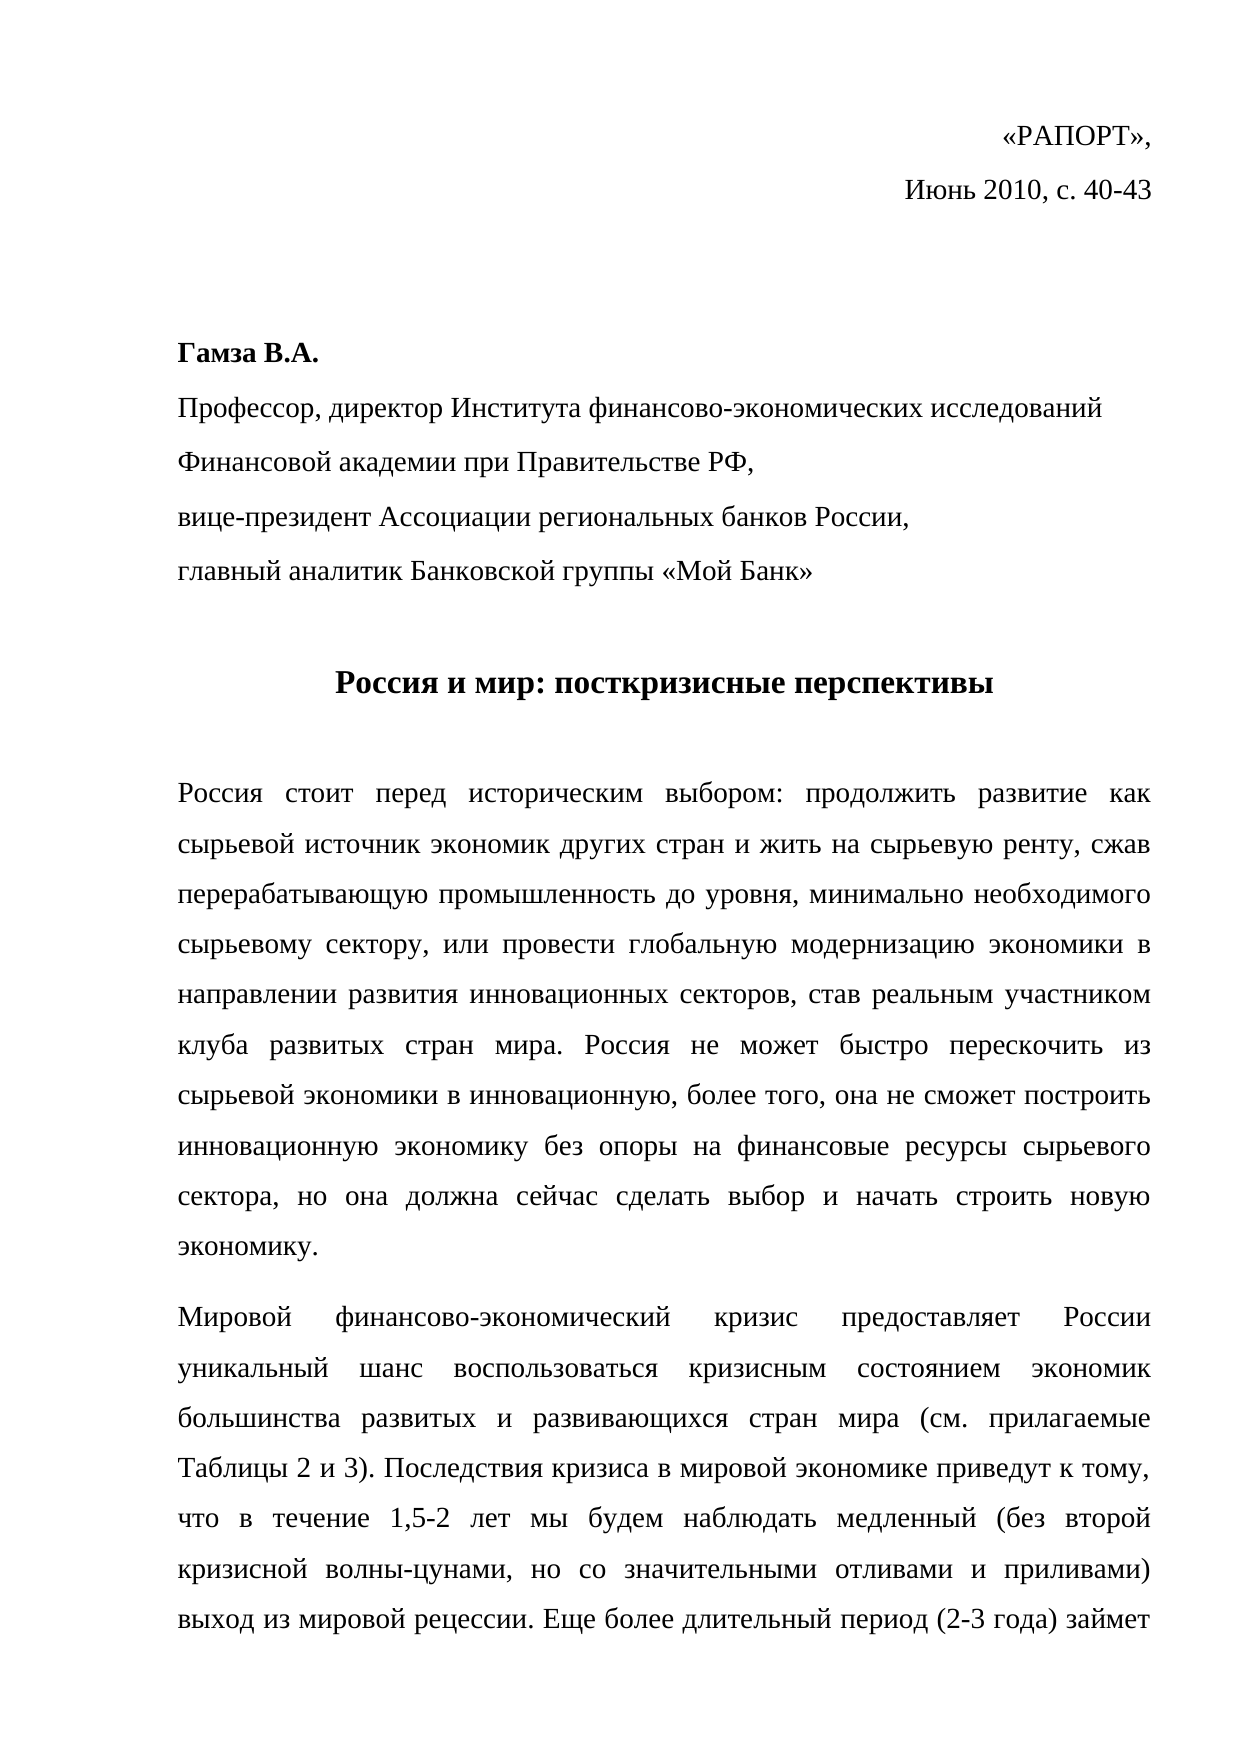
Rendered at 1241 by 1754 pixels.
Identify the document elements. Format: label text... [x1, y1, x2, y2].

text «РАПОРТ», [177, 118, 1152, 152]
text Россия и мир: посткризисные перспективы [177, 662, 1152, 700]
text Профессор, директор Института финансово-экономических исследований [177, 390, 1152, 423]
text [177, 1299, 1152, 1635]
text главный аналитик Банковской группы «Мой Банк» [177, 553, 1152, 587]
text Гамза В.А. [177, 336, 1152, 369]
text Россия стоит перед историческим выбором: продолжить развитие как сырьевой источник экономик других стран и жить на сырьевую ренту, сжав перерабатывающую промышленность до уровня, минимально необходимого сырьевому сектору, или провести глобальную модернизацию экономики в направлении развития инновационных секторов, став реальным участником клуба развитых стран мира. Россия не может быстро перескочить из сырьевой экономики в инновационную, более того, она не сможет построить инновационную экономику без опоры на финансовые ресурсы сырьевого сектора, но она должна сейчас сделать выбор и начать строить новую экономику. [177, 775, 1152, 1262]
text вице-президент Ассоциации региональных банков России, [177, 499, 1152, 532]
text Финансовой академии при Правительстве РФ, [177, 444, 1152, 478]
text Июнь 2010, с. 40-43 [177, 172, 1152, 206]
